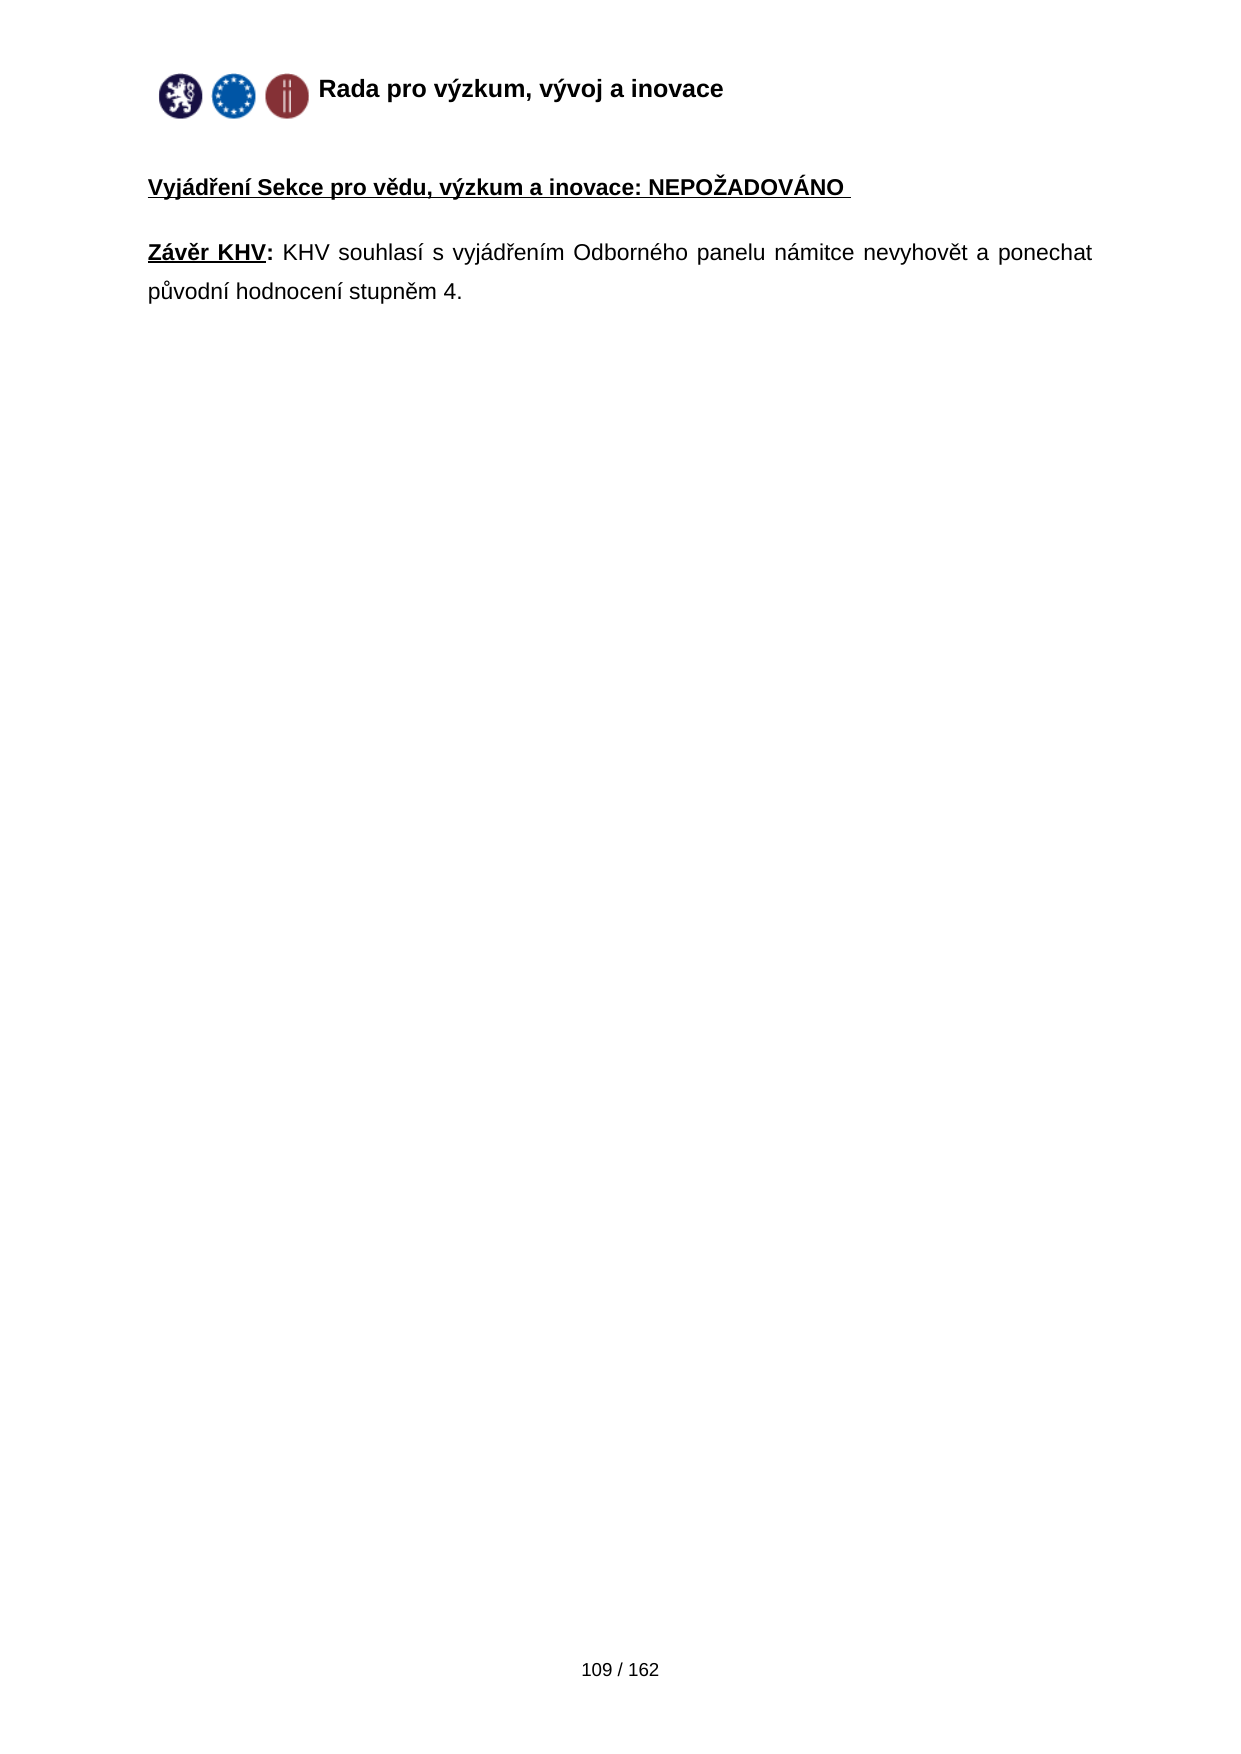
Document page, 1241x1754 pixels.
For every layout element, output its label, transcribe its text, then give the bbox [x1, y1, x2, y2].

text Vyjádření Sekce pro vědu, výzkum a inovace: NEPOŽADOVÁNO [148, 174, 1093, 200]
picture [158, 73, 309, 120]
text Závěr KHV: KHV souhlasí s vyjádřením Odborného panelu námitce nevyhovět a ponechat původní hodnocení stupněm 4. [148, 238, 1093, 304]
